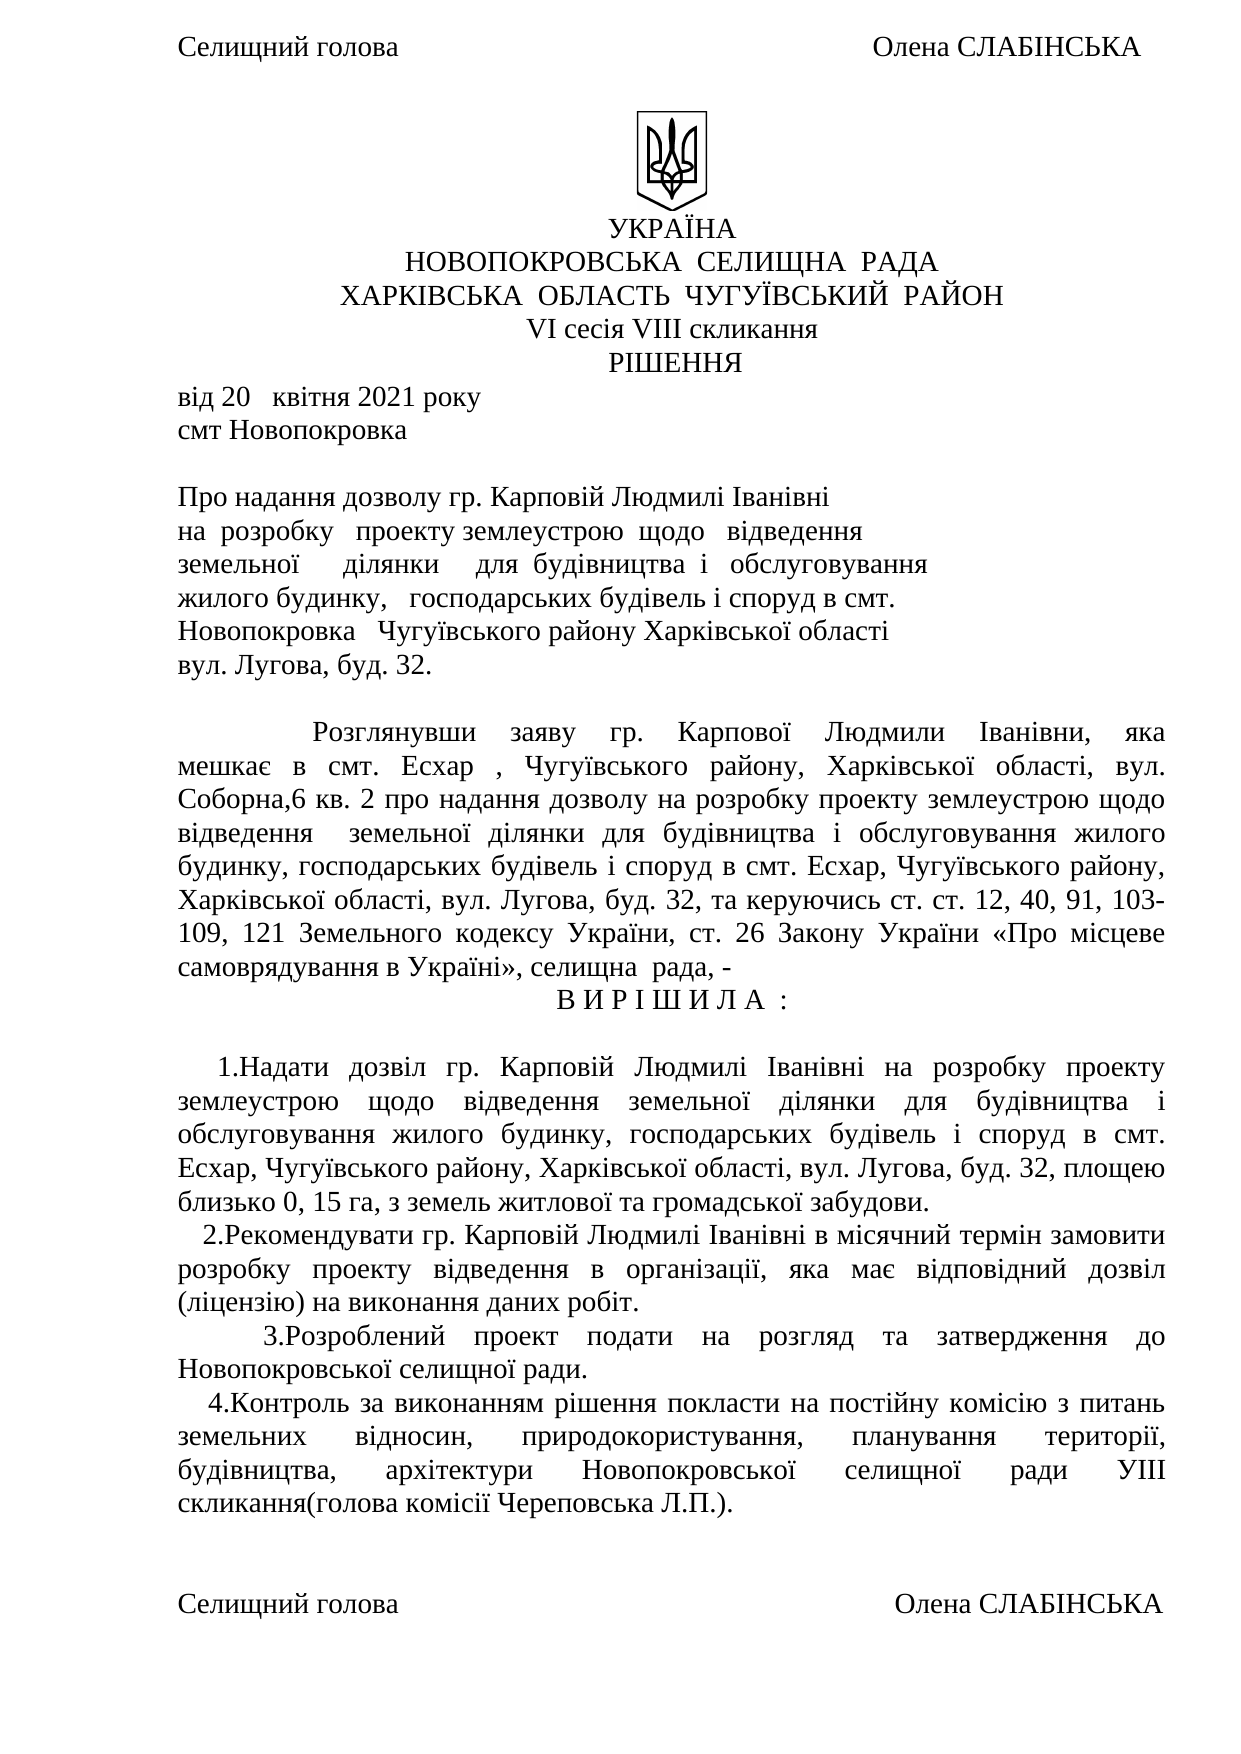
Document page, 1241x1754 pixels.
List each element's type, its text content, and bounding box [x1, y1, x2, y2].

text 3.Розроблений проект подати на розгляд та затвердження до Новопокровської селищної ради. [177, 1318, 1167, 1385]
picture [636, 111, 708, 211]
text смт Новопокровка [177, 412, 1167, 446]
text жилого будинку, господарських будівель і споруд в смт. [177, 580, 1167, 613]
text 2.Рекомендувати гр. Карповій Людмилі Іванівні в місячний термін замовити розробку проекту відведення в організації, яка має відповідний дозвіл (ліцензію) на виконання даних робіт. [177, 1217, 1167, 1318]
text Розглянувши заяву гр. Карпової Людмили Іванівни, яка мешкає в смт. Есхар , Чугуївського району, Харківської області, вул. Соборна,6 кв. 2 про надання дозволу на розробку проекту землеустрою щодо відведення земельної ділянки для будівництва і обслуговування жилого будинку, господарських будівель і споруд в смт. Есхар, Чугуївського району, Харківської області, вул. Лугова, буд. 32, та керуючись ст. ст. 12, 40, 91, 103-109, 121 Земельного кодексу України, ст. 26 Закону України «Про місцеве самоврядування в Україні», селищна рада, - [177, 714, 1167, 982]
text РІШЕННЯ [177, 345, 1167, 379]
text VI сесія VІІІ скликання [177, 312, 1167, 345]
text В И Р І Ш И Л А : [177, 982, 1167, 1016]
text земельної ділянки для будівництва і обслуговування [177, 546, 1167, 580]
text вул. Лугова, буд. 32. [177, 647, 1167, 681]
text Про надання дозволу гр. Карповій Людмилі Іванівні [177, 479, 1167, 513]
text НОВОПОКРОВСЬКА СЕЛИЩНА РАДА [177, 244, 1167, 278]
text на розробку проекту землеустрою щодо відведення [177, 513, 1167, 546]
text УКРАЇНА [177, 211, 1167, 244]
text Селищний голова Олена СЛАБІНСЬКА [177, 29, 1167, 63]
text 4.Контроль за виконанням рішення покласти на постійну комісію з питань земельних відносин, природокористування, планування території, будівництва, архітектури Новопокровської селищної ради УІІІ скликання(голова комісії Череповська Л.П.). [177, 1385, 1167, 1519]
text 1.Надати дозвіл гр. Карповій Людмилі Іванівні на розробку проекту землеустрою щодо відведення земельної ділянки для будівництва і обслуговування жилого будинку, господарських будівель і споруд в смт. Есхар, Чугуївського району, Харківської області, вул. Лугова, буд. 32, площею близько 0, , з земель житлової та громадської забудови. [177, 1049, 1167, 1217]
text Новопокровка Чугуївського району Харківської області [177, 613, 1167, 647]
subtitle від 20 квітня 2021 року [177, 379, 1167, 412]
text Селищний голова Олена СЛАБІНСЬКА [177, 1586, 1167, 1620]
text ХАРКІВСЬКА ОБЛАСТЬ ЧУГУЇВСЬКИЙ РАЙОН [177, 278, 1167, 312]
